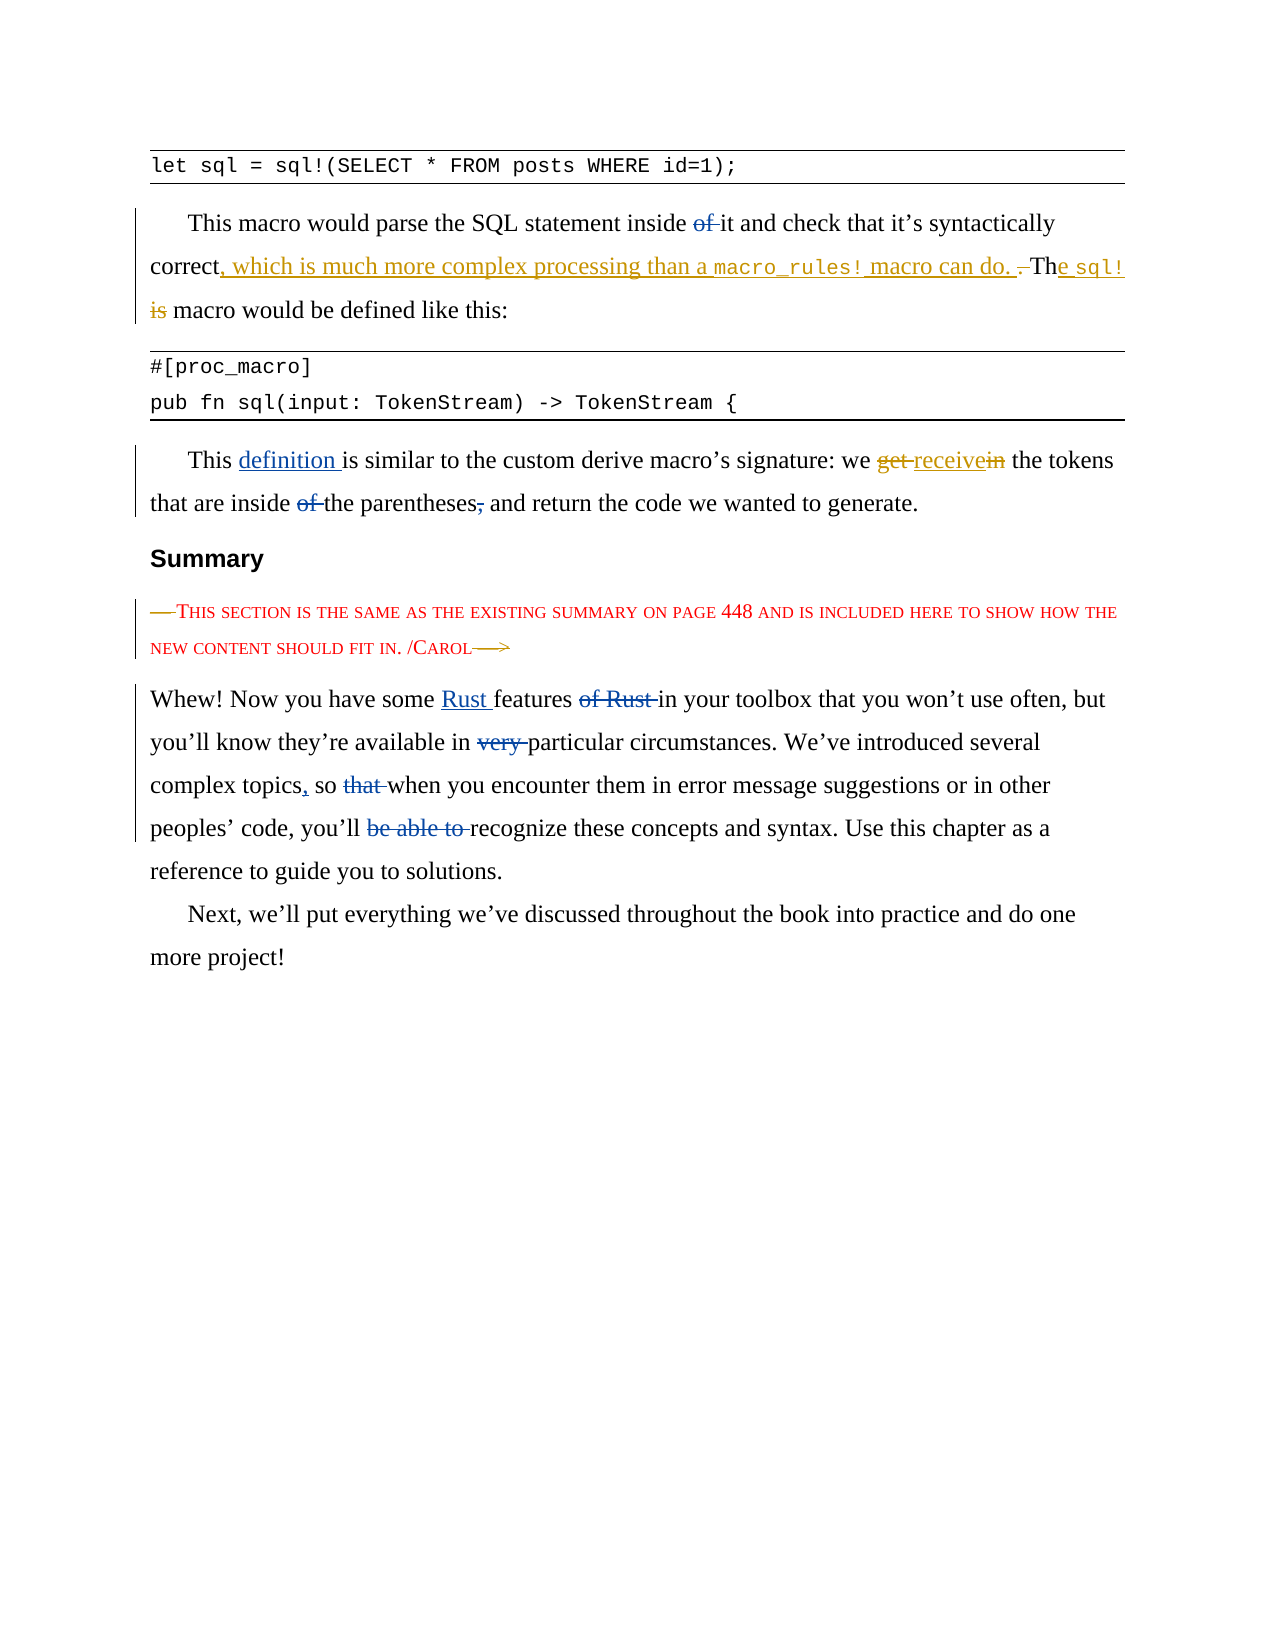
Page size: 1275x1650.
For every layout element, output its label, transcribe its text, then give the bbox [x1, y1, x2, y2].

text #[proc_macro] [150, 352, 1125, 380]
text This macro would parse the SQL statement inside it and check that it’s syntactically correctTh macro would be defined like this: [150, 208, 1125, 324]
text pub fn sql(input: TokenStream) -> TokenStream { [150, 392, 1125, 419]
text Summary [150, 543, 1125, 572]
text This is similar to the custom derive macro’s signature: we the tokens that are inside the parentheses and return the code we wanted to generate. [150, 445, 1125, 517]
text Whew! Now you have some features in your toolbox that you won’t use often, but you’ll know they’re available in particular circumstances. We’ve introduced several complex topics so when you encounter them in error message suggestions or in other peoples’ code, you’ll recognize these concepts and syntax. Use this chapter as a reference to guide you to solutions. [150, 684, 1125, 885]
text Next, we’ll put everything we’ve discussed throughout the book into practice and do one more project! [150, 899, 1125, 971]
text let sql = sql!(SELECT * FROM posts WHERE id=1); [150, 151, 1125, 183]
text This section is the same as the existing summary on page 448 and is included here to show how the new content should fit in. /Carol [150, 599, 1125, 659]
